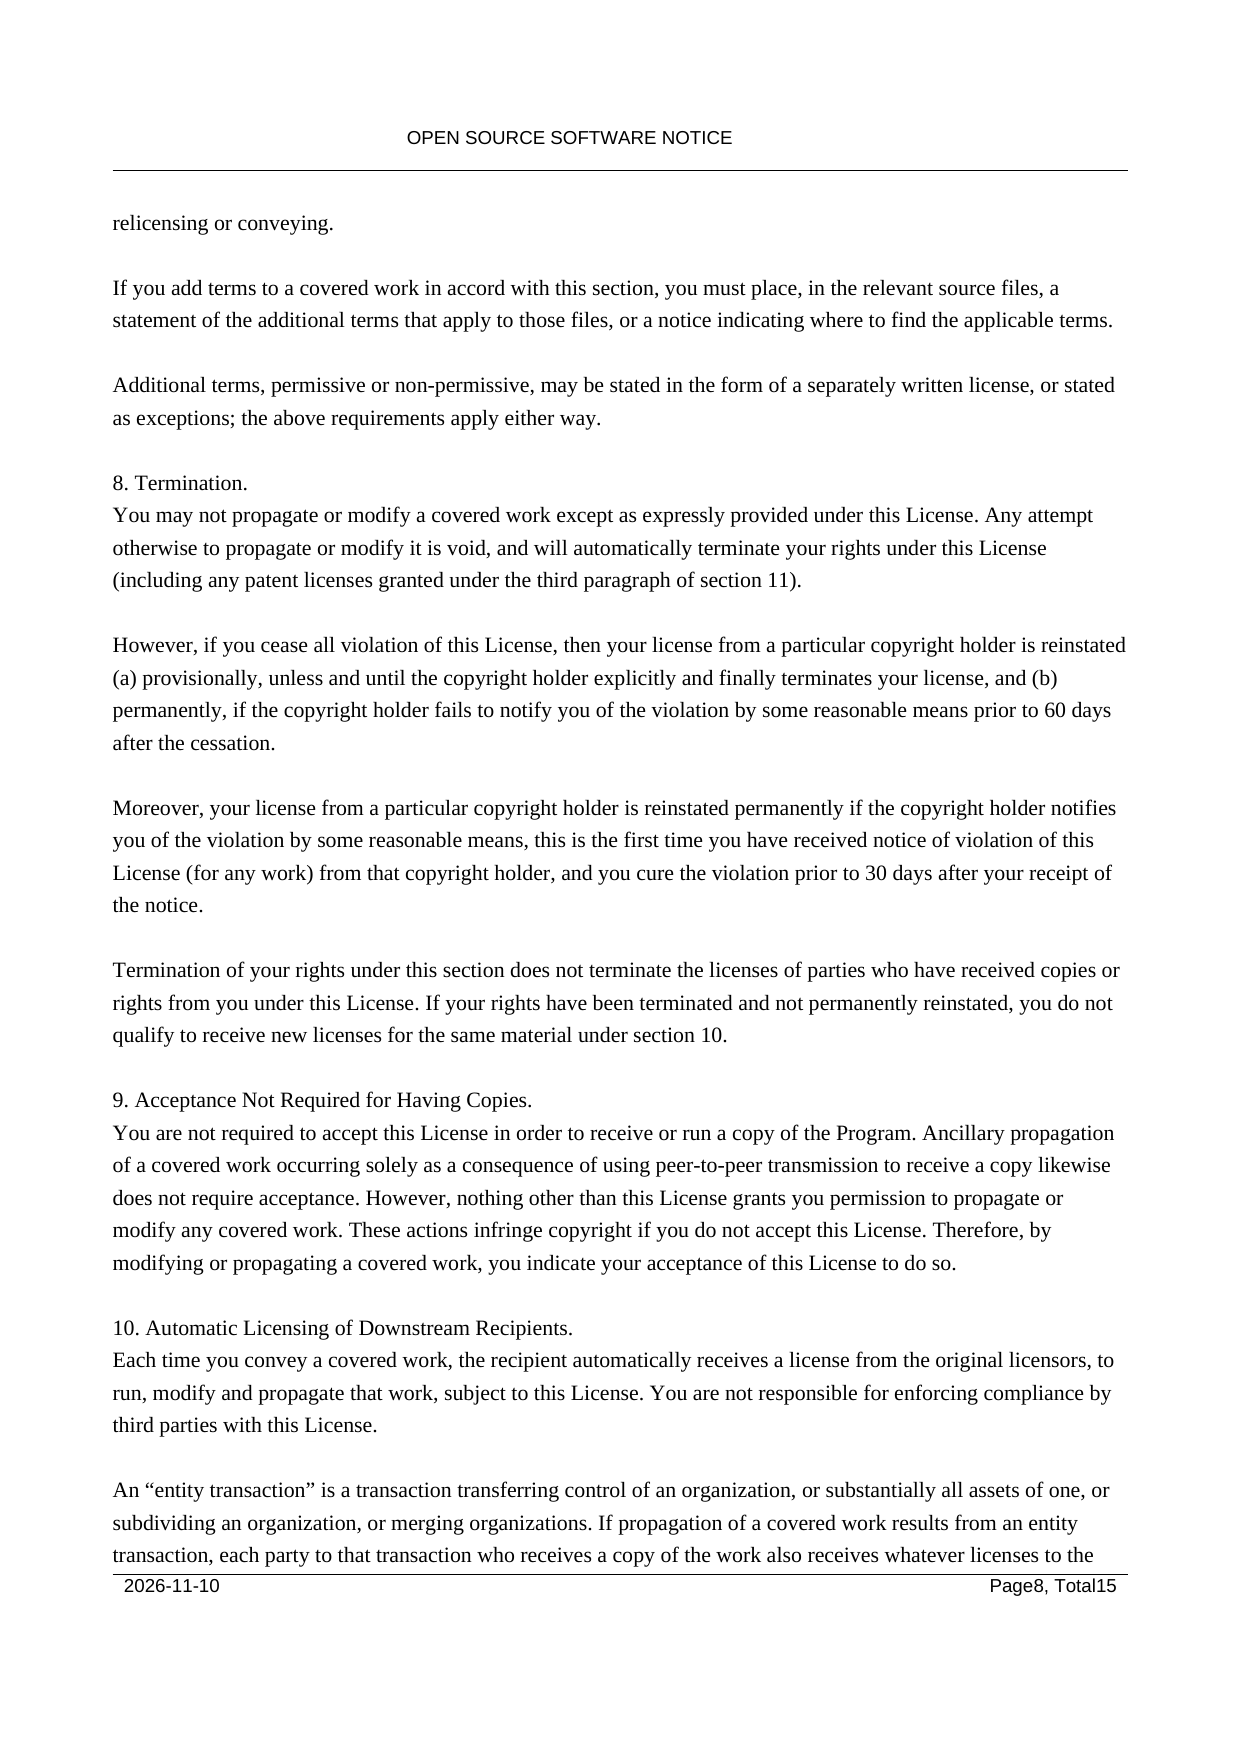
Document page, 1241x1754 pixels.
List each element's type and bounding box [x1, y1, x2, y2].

text [112, 206, 1128, 1571]
